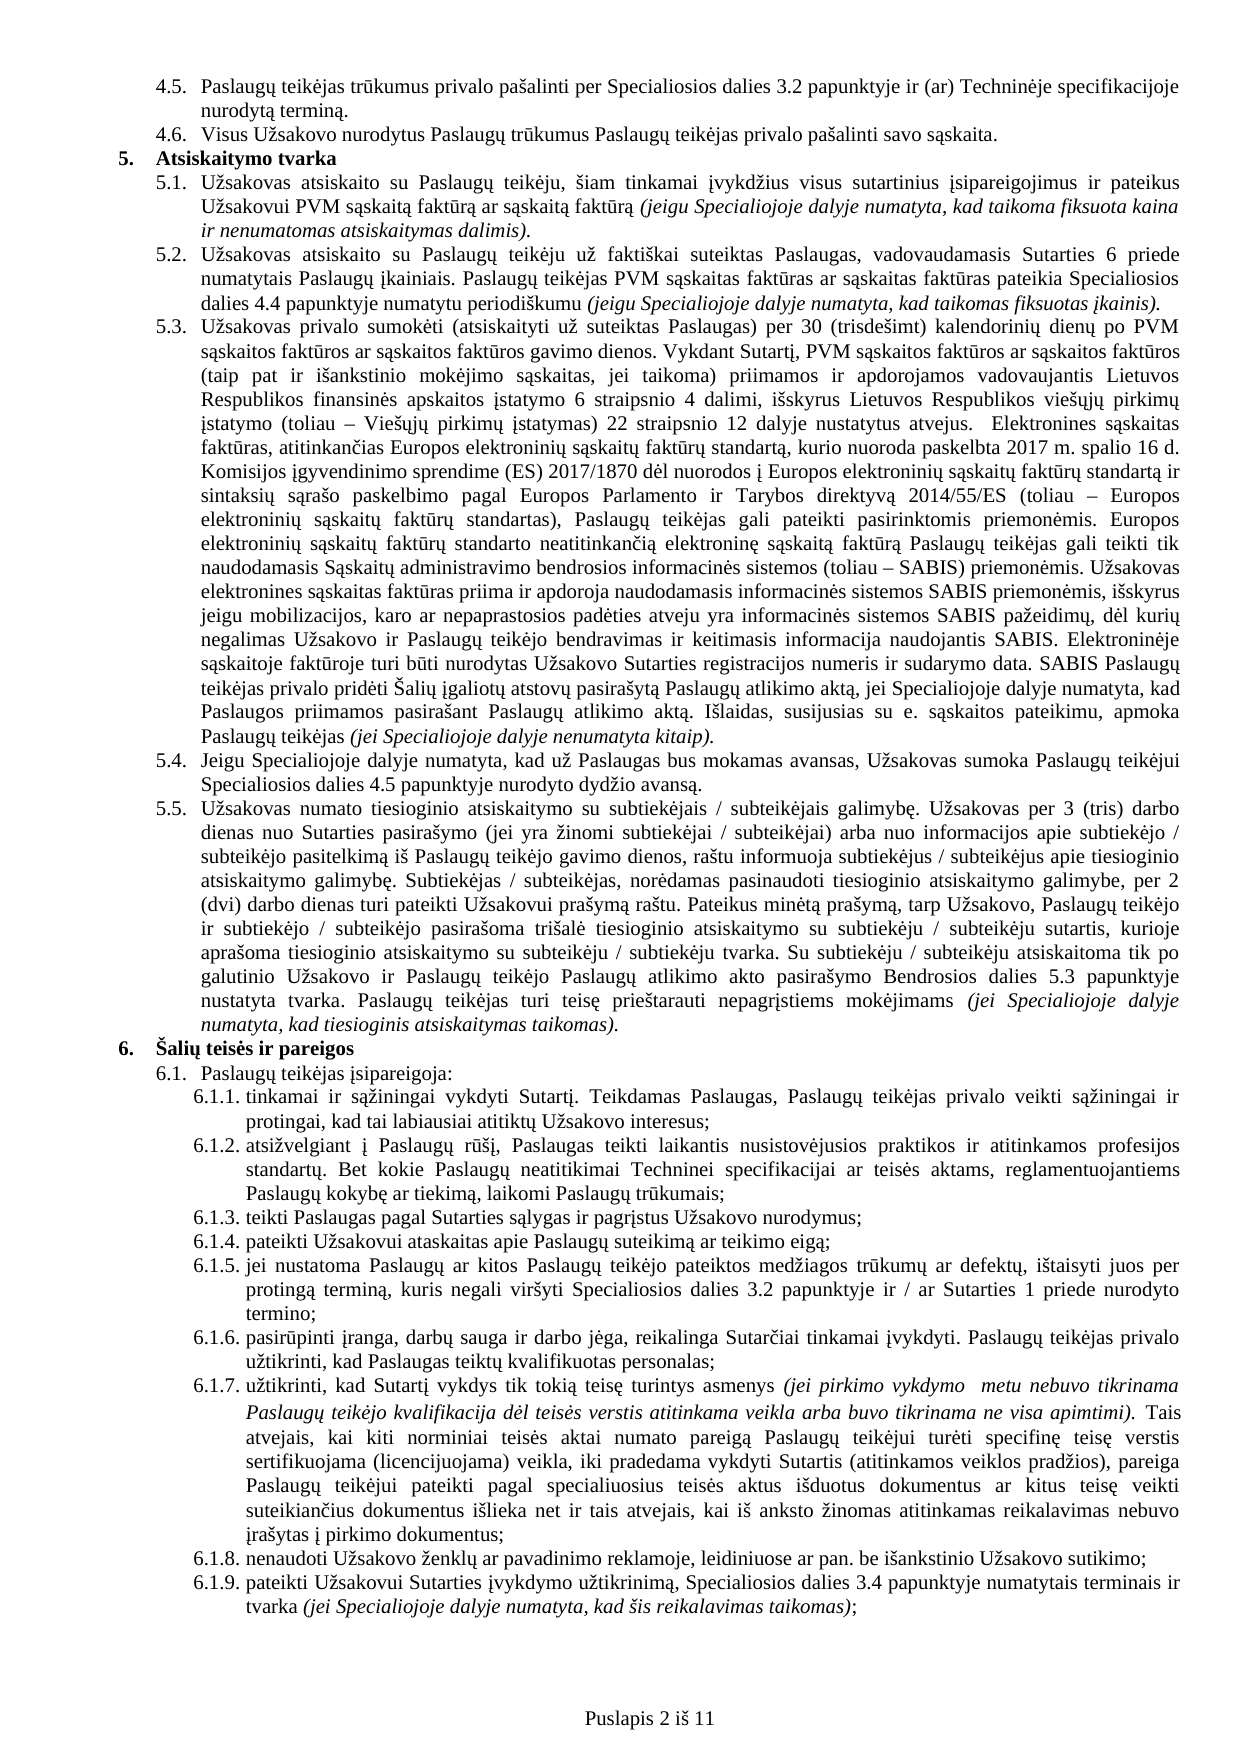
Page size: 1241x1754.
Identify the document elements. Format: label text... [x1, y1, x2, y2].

list Šalių teisės ir pareigos [118, 1036, 1181, 1060]
list Atsiskaitymo tvarka [118, 146, 1181, 170]
list pateikti Užsakovui Sutarties įvykdymo užtikrinimą, Specialiosios dalies 3.4 papunktyje numatytais terminais ir tvarka (jei Specialiojoje dalyje numatyta, kad šis reikalavimas taikomas); [193, 1570, 1181, 1618]
list teikti Paslaugas pagal Sutarties sąlygas ir pagrįstus Užsakovo nurodymus; [193, 1205, 1181, 1229]
list atsižvelgiant į Paslaugų rūšį, Paslaugas teikti laikantis nusistovėjusios praktikos ir atitinkamos profesijos standartų. Bet kokie Paslaugų neatitikimai Techninei specifikacijai ar teisės aktams, reglamentuojantiems Paslaugų kokybę ar tiekimą, laikomi Paslaugų trūkumais; [193, 1133, 1181, 1205]
list Paslaugų teikėjas trūkumus privalo pašalinti per Specialiosios dalies 3.2 papunktyje ir (ar) Techninėje specifikacijoje nurodytą terminą. [156, 74, 1181, 122]
list tinkamai ir sąžiningai vykdyti Sutartį. Teikdamas Paslaugas, Paslaugų teikėjas privalo veikti sąžiningai ir protingai, kad tai labiausiai atitiktų Užsakovo interesus; [193, 1084, 1181, 1133]
list jei nustatoma Paslaugų ar kitos Paslaugų teikėjo pateiktos medžiagos trūkumų ar defektų, ištaisyti juos per protingą terminą, kuris negali viršyti Specialiosios dalies 3.2 papunktyje ir / ar Sutarties 1 priede nurodyto termino; [193, 1253, 1181, 1325]
list Užsakovas privalo sumokėti (atsiskaityti už suteiktas Paslaugas) per 30 (trisdešimt) kalendorinių dienų po PVM sąskaitos faktūros ar sąskaitos faktūros gavimo dienos. Vykdant Sutartį, PVM sąskaitos faktūros ar sąskaitos faktūros (taip pat ir išankstinio mokėjimo sąskaitas, jei taikoma) priimamos ir apdorojamos vadovaujantis Lietuvos Respublikos finansinės apskaitos įstatymo 6 straipsnio 4 dalimi, išskyrus Lietuvos Respublikos viešųjų pirkimų įstatymo (toliau – Viešųjų pirkimų įstatymas) 22 straipsnio 12 dalyje nustatytus atvejus. Elektronines sąskaitas faktūras, atitinkančias Europos elektroninių sąskaitų faktūrų standartą, kurio nuoroda paskelbta 2017 m. spalio 16 d. Komisijos įgyvendinimo sprendime (ES) 2017/1870 dėl nuorodos į Europos elektroninių sąskaitų faktūrų standartą ir sintaksių sąrašo paskelbimo pagal Europos Parlamento ir Tarybos direktyvą 2014/55/ES (toliau – Europos elektroninių sąskaitų faktūrų standartas), Paslaugų teikėjas gali pateikti pasirinktomis priemonėmis. Europos elektroninių sąskaitų faktūrų standarto neatitinkančią elektroninę sąskaitą faktūrą Paslaugų teikėjas gali teikti tik naudodamasis Sąskaitų administravimo bendrosios informacinės sistemos (toliau – SABIS) priemonėmis. Užsakovas elektronines sąskaitas faktūras priima ir apdoroja naudodamasis informacinės sistemos SABIS priemonėmis, išskyrus jeigu mobilizacijos, karo ar nepaprastosios padėties atveju yra informacinės sistemos SABIS pažeidimų, dėl kurių negalimas Užsakovo ir Paslaugų teikėjo bendravimas ir keitimasis informacija naudojantis SABIS. Elektroninėje sąskaitoje faktūroje turi būti nurodytas Užsakovo Sutarties registracijos numeris ir sudarymo data. SABIS Paslaugų teikėjas privalo pridėti Šalių įgaliotų atstovų pasirašytą Paslaugų atlikimo aktą, jei Specialiojoje dalyje numatyta, kad Paslaugos priimamos pasirašant Paslaugų atlikimo aktą. Išlaidas, susijusias su e. sąskaitos pateikimu, apmoka Paslaugų teikėjas (jei Specialiojoje dalyje nenumatyta kitaip). [156, 314, 1181, 748]
list Jeigu Specialiojoje dalyje numatyta, kad už Paslaugas bus mokamas avansas, Užsakovas sumoka Paslaugų teikėjui Specialiosios dalies 4.5 papunktyje nurodyto dydžio avansą. [156, 748, 1181, 796]
list užtikrinti, kad Sutartį vykdys tik tokią teisę turintys asmenys (jei pirkimo vykdymo metu nebuvo tikrinama Paslaugų teikėjo kvalifikacija dėl teisės verstis atitinkama veikla arba buvo tikrinama ne visa apimtimi). Tais atvejais, kai kiti norminiai teisės aktai numato pareigą Paslaugų teikėjui turėti specifinę teisę verstis sertifikuojama (licencijuojama) veikla, iki pradedama vykdyti Sutartis (atitinkamos veiklos pradžios), pareiga Paslaugų teikėjui pateikti pagal specialiuosius teisės aktus išduotus dokumentus ar kitus teisę veikti suteikiančius dokumentus išlieka net ir tais atvejais, kai iš anksto žinomas atitinkamas reikalavimas nebuvo įrašytas į pirkimo dokumentus; [193, 1373, 1181, 1546]
list nenaudoti Užsakovo ženklų ar pavadinimo reklamoje, leidiniuose ar pan. be išankstinio Užsakovo sutikimo; [193, 1546, 1181, 1570]
list Paslaugų teikėjas įsipareigoja: [156, 1060, 1181, 1084]
list pasirūpinti įranga, darbų sauga ir darbo jėga, reikalinga Sutarčiai tinkamai įvykdyti. Paslaugų teikėjas privalo užtikrinti, kad Paslaugas teiktų kvalifikuotas personalas; [193, 1325, 1181, 1373]
list Užsakovas atsiskaito su Paslaugų teikėju už faktiškai suteiktas Paslaugas, vadovaudamasis Sutarties 6 priede numatytais Paslaugų įkainiais. Paslaugų teikėjas PVM sąskaitas faktūras ar sąskaitas faktūras pateikia Specialiosios dalies 4.4 papunktyje numatytu periodiškumu (jeigu Specialiojoje dalyje numatyta, kad taikomas fiksuotas įkainis). [156, 242, 1181, 314]
list Visus Užsakovo nurodytus Paslaugų trūkumus Paslaugų teikėjas privalo pašalinti savo sąskaita. [156, 122, 1181, 146]
list Užsakovas atsiskaito su Paslaugų teikėju, šiam tinkamai įvykdžius visus sutartinius įsipareigojimus ir pateikus Užsakovui PVM sąskaitą faktūrą ar sąskaitą faktūrą (jeigu Specialiojoje dalyje numatyta, kad taikoma fiksuota kaina ir nenumatomas atsiskaitymas dalimis). [156, 170, 1181, 242]
list Užsakovas numato tiesioginio atsiskaitymo su subtiekėjais / subteikėjais galimybę. Užsakovas per 3 (tris) darbo dienas nuo Sutarties pasirašymo (jei yra žinomi subtiekėjai / subteikėjai) arba nuo informacijos apie subtiekėjo / subteikėjo pasitelkimą iš Paslaugų teikėjo gavimo dienos, raštu informuoja subtiekėjus / subteikėjus apie tiesioginio atsiskaitymo galimybę. Subtiekėjas / subteikėjas, norėdamas pasinaudoti tiesioginio atsiskaitymo galimybe, per 2 (dvi) darbo dienas turi pateikti Užsakovui prašymą raštu. Pateikus minėtą prašymą, tarp Užsakovo, Paslaugų teikėjo ir subtiekėjo / subteikėjo pasirašoma trišalė tiesioginio atsiskaitymo su subtiekėju / subteikėju sutartis, kurioje aprašoma tiesioginio atsiskaitymo su subteikėju / subtiekėju tvarka. Su subtiekėju / subteikėju atsiskaitoma tik po galutinio Užsakovo ir Paslaugų teikėjo Paslaugų atlikimo akto pasirašymo Bendrosios dalies 5.3 papunktyje nustatyta tvarka. Paslaugų teikėjas turi teisę prieštarauti nepagrįstiems mokėjimams (jei Specialiojoje dalyje numatyta, kad tiesioginis atsiskaitymas taikomas). [156, 796, 1181, 1036]
list pateikti Užsakovui ataskaitas apie Paslaugų suteikimą ar teikimo eigą; [193, 1229, 1181, 1253]
